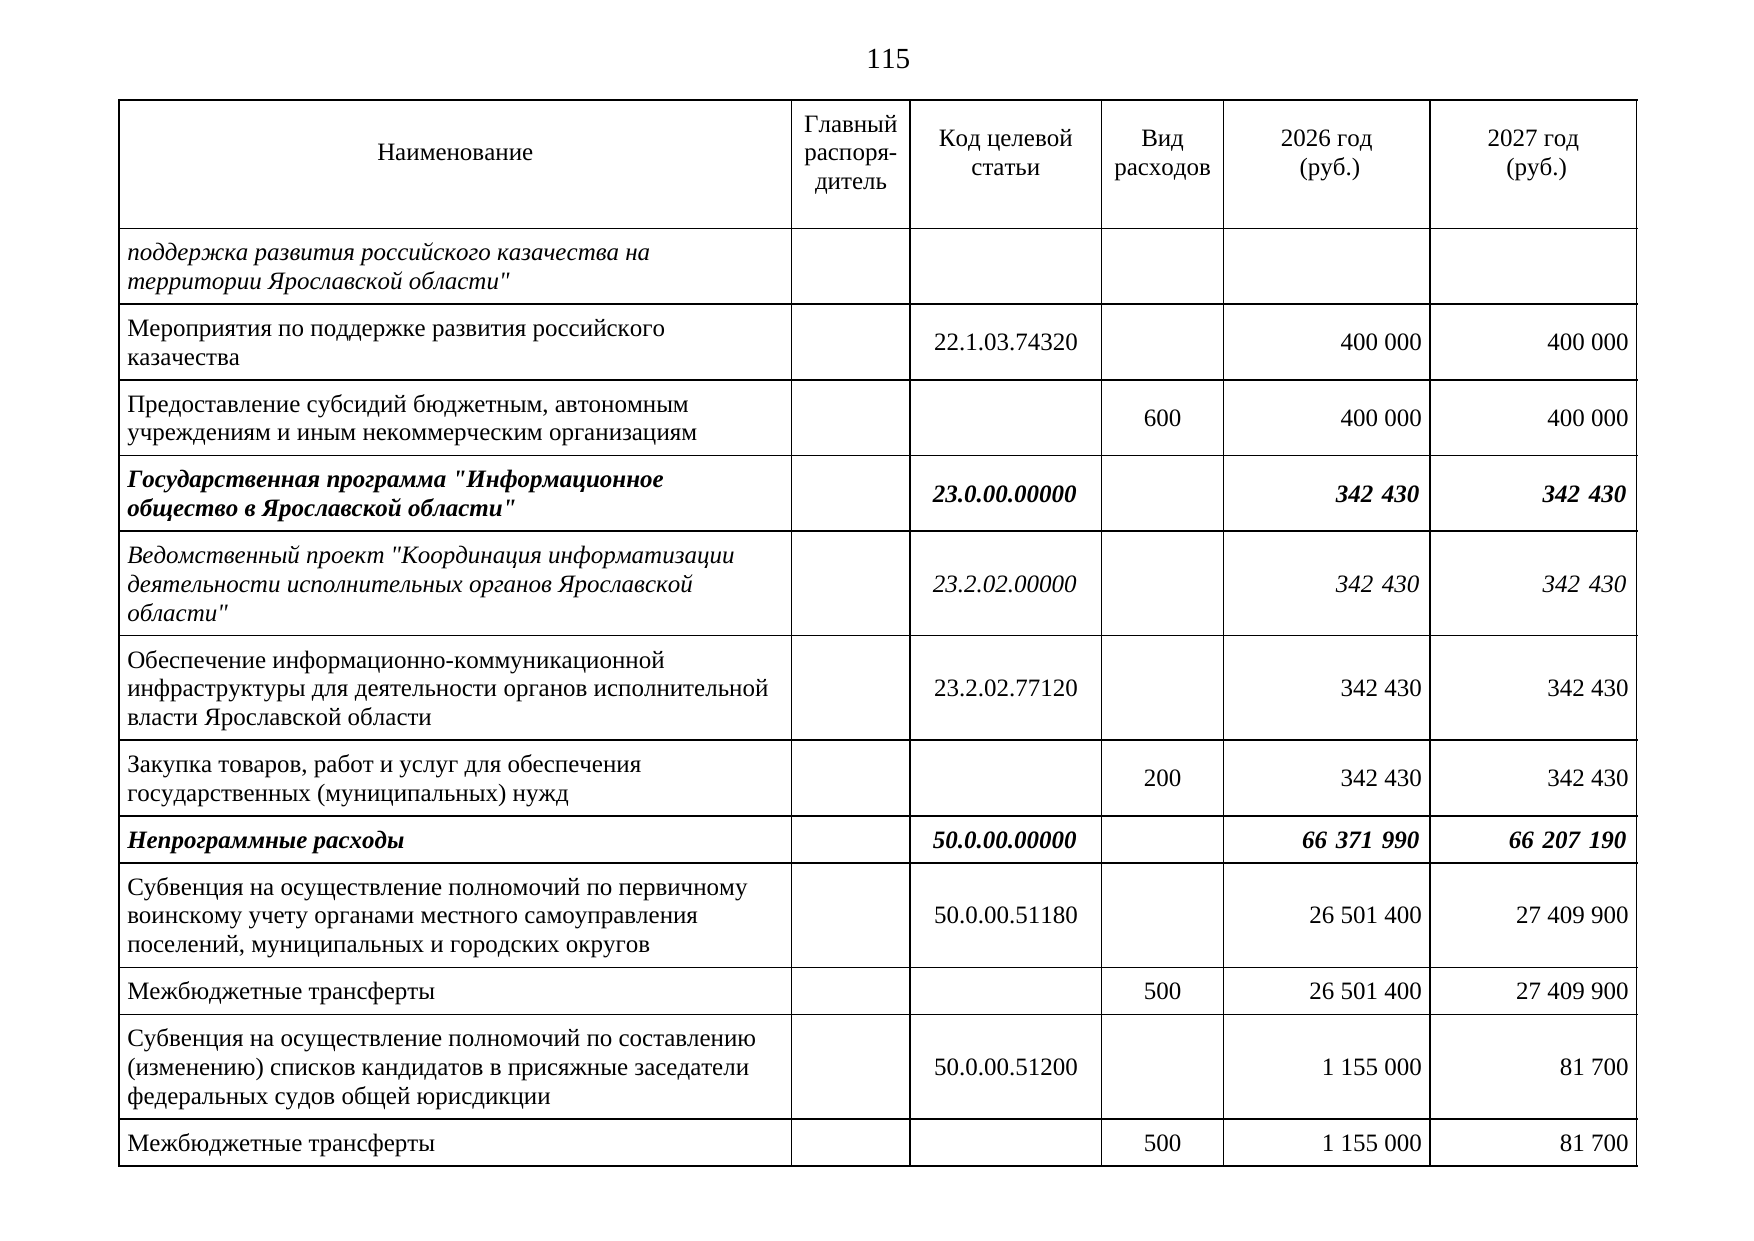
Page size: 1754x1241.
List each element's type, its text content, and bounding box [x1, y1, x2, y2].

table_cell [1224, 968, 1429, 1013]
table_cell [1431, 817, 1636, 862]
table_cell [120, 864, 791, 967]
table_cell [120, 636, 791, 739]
table_header 2026 год (руб.) [1224, 101, 1429, 227]
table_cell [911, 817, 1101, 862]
table_header Вид расходов [1102, 101, 1223, 227]
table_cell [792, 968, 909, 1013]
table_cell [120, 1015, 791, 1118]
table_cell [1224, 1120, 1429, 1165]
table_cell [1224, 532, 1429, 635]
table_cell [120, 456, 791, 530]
table_header Код целевой статьи [911, 101, 1101, 227]
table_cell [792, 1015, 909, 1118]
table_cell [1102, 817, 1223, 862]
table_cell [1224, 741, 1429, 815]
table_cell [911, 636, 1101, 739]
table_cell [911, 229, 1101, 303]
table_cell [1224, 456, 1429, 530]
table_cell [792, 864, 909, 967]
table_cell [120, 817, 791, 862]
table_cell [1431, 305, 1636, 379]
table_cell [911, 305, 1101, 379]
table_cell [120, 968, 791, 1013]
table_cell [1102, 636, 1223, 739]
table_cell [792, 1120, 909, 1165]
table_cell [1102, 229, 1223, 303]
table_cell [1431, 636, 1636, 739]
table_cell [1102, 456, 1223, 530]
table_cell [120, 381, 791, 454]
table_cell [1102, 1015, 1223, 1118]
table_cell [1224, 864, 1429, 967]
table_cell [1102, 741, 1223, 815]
table_header 2027 год (руб.) [1431, 101, 1636, 227]
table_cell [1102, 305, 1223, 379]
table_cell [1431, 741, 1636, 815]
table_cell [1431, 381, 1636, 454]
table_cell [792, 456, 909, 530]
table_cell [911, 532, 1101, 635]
table_header Главный распоря-дитель [792, 101, 909, 227]
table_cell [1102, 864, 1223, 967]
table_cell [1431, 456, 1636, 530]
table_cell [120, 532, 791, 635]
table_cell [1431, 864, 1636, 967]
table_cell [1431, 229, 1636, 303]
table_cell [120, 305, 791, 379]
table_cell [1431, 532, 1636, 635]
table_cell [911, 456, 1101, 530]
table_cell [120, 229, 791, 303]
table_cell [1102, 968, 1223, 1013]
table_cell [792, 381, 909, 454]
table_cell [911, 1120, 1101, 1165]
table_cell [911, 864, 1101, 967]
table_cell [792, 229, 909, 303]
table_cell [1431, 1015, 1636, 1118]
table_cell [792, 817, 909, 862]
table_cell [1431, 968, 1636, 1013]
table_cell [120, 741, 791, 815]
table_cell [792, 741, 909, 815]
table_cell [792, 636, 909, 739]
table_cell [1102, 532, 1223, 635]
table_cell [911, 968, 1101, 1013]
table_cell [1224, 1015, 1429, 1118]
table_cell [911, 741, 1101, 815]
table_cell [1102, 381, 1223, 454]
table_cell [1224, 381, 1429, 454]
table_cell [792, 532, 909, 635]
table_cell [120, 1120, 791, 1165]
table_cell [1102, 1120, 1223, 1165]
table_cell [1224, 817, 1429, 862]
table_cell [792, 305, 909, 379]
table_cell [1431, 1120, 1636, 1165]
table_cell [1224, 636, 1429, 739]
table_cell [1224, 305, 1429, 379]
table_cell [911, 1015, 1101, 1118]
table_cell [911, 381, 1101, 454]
table_header Наименование [120, 101, 791, 227]
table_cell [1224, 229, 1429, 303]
